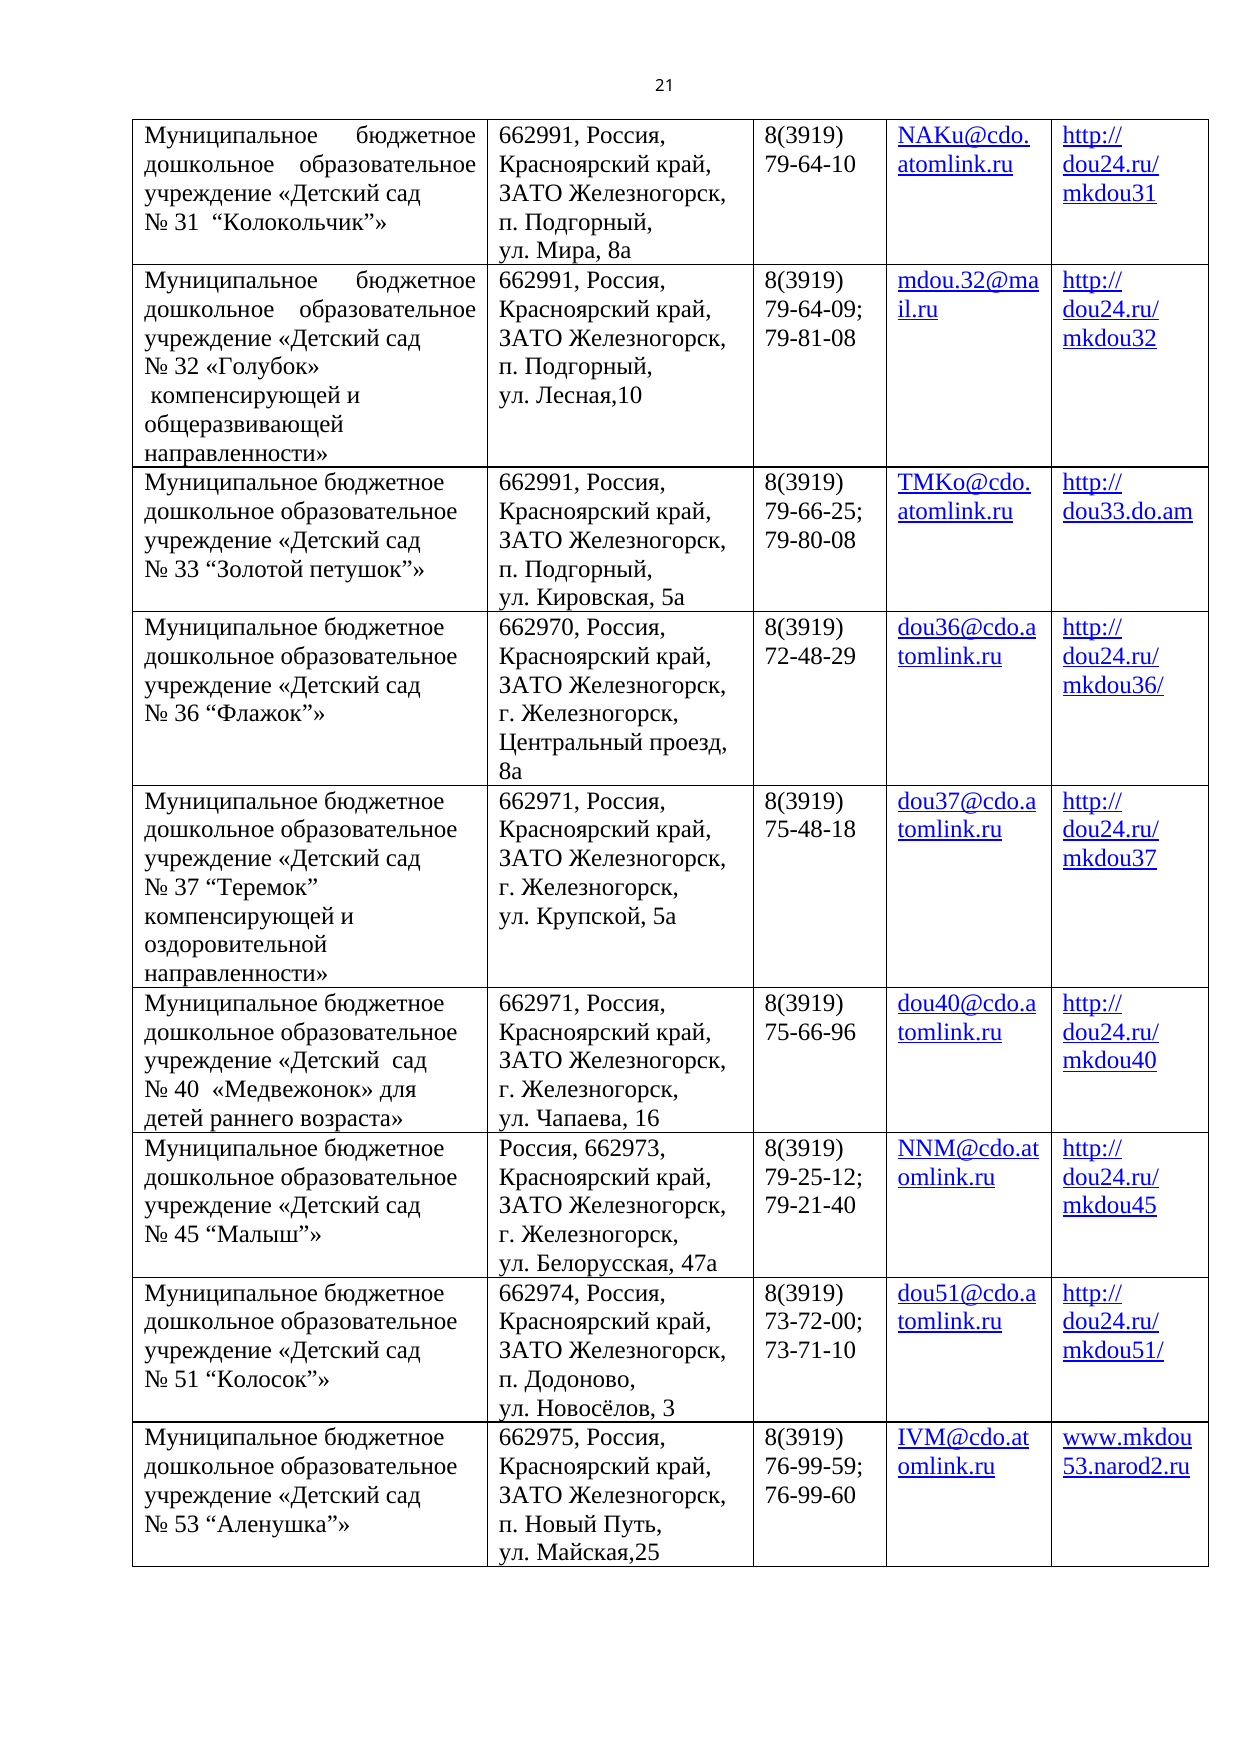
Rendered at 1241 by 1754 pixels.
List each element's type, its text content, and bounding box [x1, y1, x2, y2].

table_cell http://dou24.ru/mkdou45 [1052, 1133, 1208, 1277]
table_cell http://dou24.ru/mkdou37 [1052, 786, 1208, 987]
table_cell Муниципальное бюджетное дошкольное образовательное учреждение «Детский сад № 51 “Колосок”» [133, 1278, 487, 1421]
table_cell NAKu@cdo.atomlink.ru [887, 120, 1051, 264]
table_cell 662971, Россия, Красноярский край, ЗАТО Железногорск, г. Железногорск, ул. Чапаева, 16 [488, 988, 753, 1132]
table_cell Муниципальное бюджетное дошкольное образовательное учреждение «Детский сад № 32 «Голубок» компенсирующей и общеразвивающей направленности» [133, 265, 487, 466]
table_cell 8(3919) 79-66-25; 79-80-08 [754, 468, 886, 611]
table_cell Муниципальное бюджетное дошкольное образовательное учреждение «Детский сад № 37 “Теремок” компенсирующей и оздоровительной направленности» [133, 786, 487, 987]
table_cell 8(3919) 76-99-59; 76-99-60 [754, 1423, 886, 1566]
table_cell 8(3919) 79-64-10 [754, 120, 886, 264]
table_cell 8(3919) 79-64-09; 79-81-08 [754, 265, 886, 466]
table_cell Муниципальное бюджетное дошкольное образовательное учреждение «Детский сад № 40 «Медвежонок» для детей раннего возраста» [133, 988, 487, 1132]
table_cell 662991, Россия, Красноярский край, ЗАТО Железногорск, п. Подгорный, ул. Кировская, 5а [488, 468, 753, 611]
table_cell IVM@cdo.atomlink.ru [887, 1423, 1051, 1566]
table_cell http://dou24.ru/mkdou31 [1052, 120, 1208, 264]
table_cell 662991, Россия, Красноярский край, ЗАТО Железногорск, п. Подгорный, ул. Мира, 8а [488, 120, 753, 264]
table_cell Россия, 662973, Красноярский край, ЗАТО Железногорск, г. Железногорск, ул. Белорусская, 47а [488, 1133, 753, 1277]
table_cell 8(3919) 72-48-29 [754, 612, 886, 785]
table_cell http://dou33.do.am [1052, 468, 1208, 611]
table_cell 662970, Россия, Красноярский край, ЗАТО Железногорск, г. Железногорск, Центральный проезд, 8а [488, 612, 753, 785]
table_cell Муниципальное бюджетное дошкольное образовательное учреждение «Детский сад № 33 “Золотой петушок”» [133, 468, 487, 611]
table_cell http://dou24.ru/mkdou32 [1052, 265, 1208, 466]
table_cell 8(3919) 75-48-18 [754, 786, 886, 987]
table_cell dou40@cdo.atomlink.ru [887, 988, 1051, 1132]
table_cell http://dou24.ru/mkdou36/ [1052, 612, 1208, 785]
table_cell NNM@cdo.atomlink.ru [887, 1133, 1051, 1277]
table_cell 662991, Россия, Красноярский край, ЗАТО Железногорск, п. Подгорный, ул. Лесная,10 [488, 265, 753, 466]
table_cell 662975, Россия, Красноярский край, ЗАТО Железногорск, п. Новый Путь, ул. Майская,25 [488, 1423, 753, 1566]
table_cell dou36@cdo.atomlink.ru [887, 612, 1051, 785]
table_cell 662974, Россия, Красноярский край, ЗАТО Железногорск, п. Додоново, ул. Новосёлов, 3 [488, 1278, 753, 1421]
table_cell www.mkdou53.narod2.ru [1052, 1423, 1208, 1566]
table_cell 8(3919) 73-72-00; 73-71-10 [754, 1278, 886, 1421]
table_cell Муниципальное бюджетное дошкольное образовательное учреждение «Детский сад № 45 “Малыш”» [133, 1133, 487, 1277]
table_cell 8(3919) 75-66-96 [754, 988, 886, 1132]
table_cell Муниципальное бюджетное дошкольное образовательное учреждение «Детский сад № 53 “Аленушка”» [133, 1423, 487, 1566]
table_cell http://dou24.ru/mkdou40 [1052, 988, 1208, 1132]
table_cell mdou.32@mail.ru [887, 265, 1051, 466]
table_cell http://dou24.ru/mkdou51/ [1052, 1278, 1208, 1421]
table_cell 662971, Россия, Красноярский край, ЗАТО Железногорск, г. Железногорск, ул. Крупской, 5а [488, 786, 753, 987]
table_cell TMKo@cdo.atomlink.ru [887, 468, 1051, 611]
table_cell dou37@cdo.atomlink.ru [887, 786, 1051, 987]
table_cell 8(3919) 79-25-12; 79-21-40 [754, 1133, 886, 1277]
table_cell Муниципальное бюджетное дошкольное образовательное учреждение «Детский сад № 36 “Флажок”» [133, 612, 487, 785]
table_cell Муниципальное бюджетное дошкольное образовательное учреждение «Детский сад № 31 “Колокольчик”» [133, 120, 487, 264]
table_cell dou51@cdo.atomlink.ru [887, 1278, 1051, 1421]
